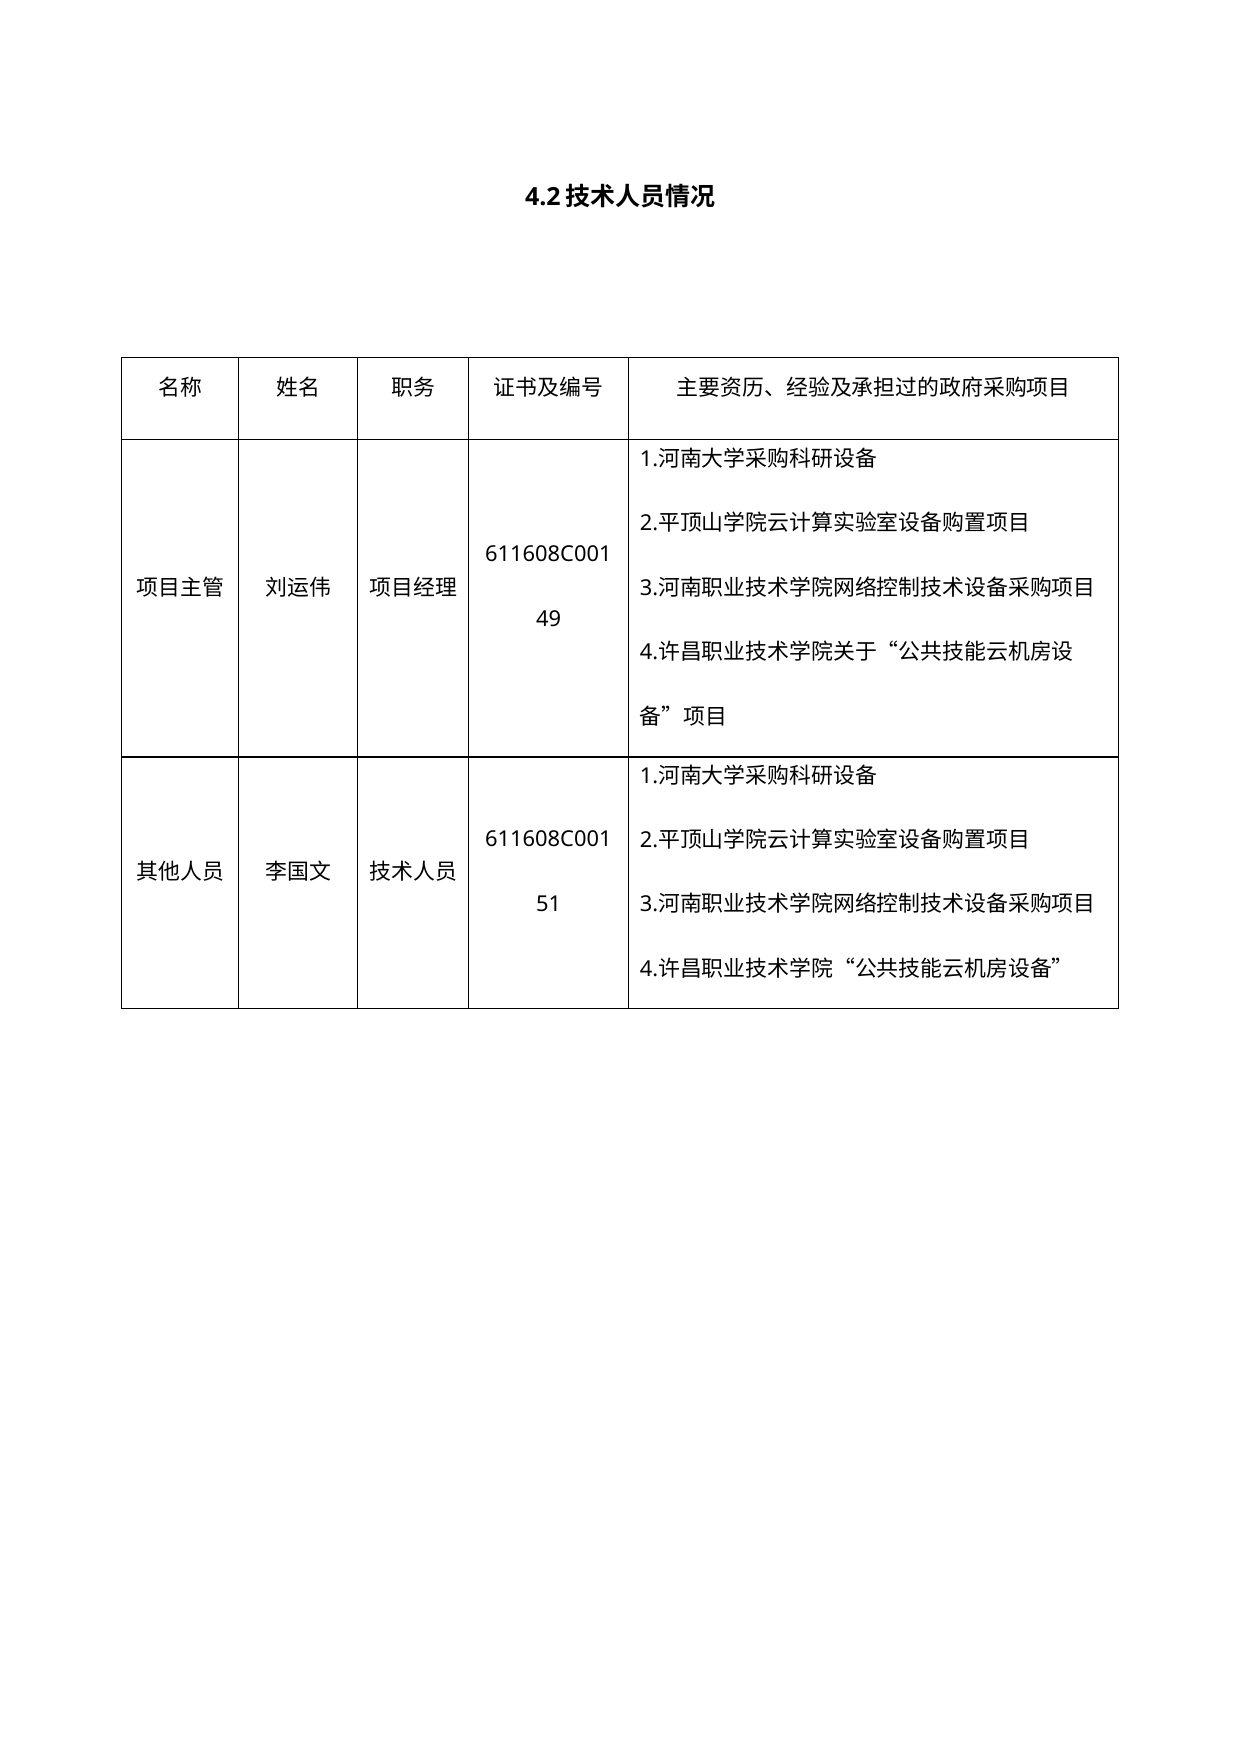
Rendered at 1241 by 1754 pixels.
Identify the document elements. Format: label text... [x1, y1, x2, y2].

table_cell 其他人员 [122, 758, 238, 1008]
table_cell 技术人员 [358, 758, 468, 1008]
table_cell 刘运伟 [239, 440, 357, 756]
table_header 证书及编号 [469, 358, 628, 439]
table_header 名称 [122, 358, 238, 439]
table_header 职务 [358, 358, 468, 439]
table_cell 项目主管 [122, 440, 238, 756]
table_cell 1.河南大学采购科研设备 2.平顶山学院云计算实验室设备购置项目 3.河南职业技术学院网络控制技术设备采购项目 4.许昌职业技术学院关于“公共技能云机房设备”项目 [629, 440, 1118, 756]
table_header 姓名 [239, 358, 357, 439]
table_cell 李国文 [239, 758, 357, 1008]
table_cell 项目经理 [358, 440, 468, 756]
table_cell 1.河南大学采购科研设备 2.平顶山学院云计算实验室设备购置项目 3.河南职业技术学院网络控制技术设备采购项目 4.许昌职业技术学院“公共技能云机房设备” [629, 758, 1118, 1008]
table_header 主要资历、经验及承担过的政府采购项目 [629, 358, 1118, 439]
subtitle 4.2技术人员情况 [187, 162, 1053, 227]
table_cell 611608C00149 [469, 440, 628, 756]
table_cell 611608C00151 [469, 758, 628, 1008]
